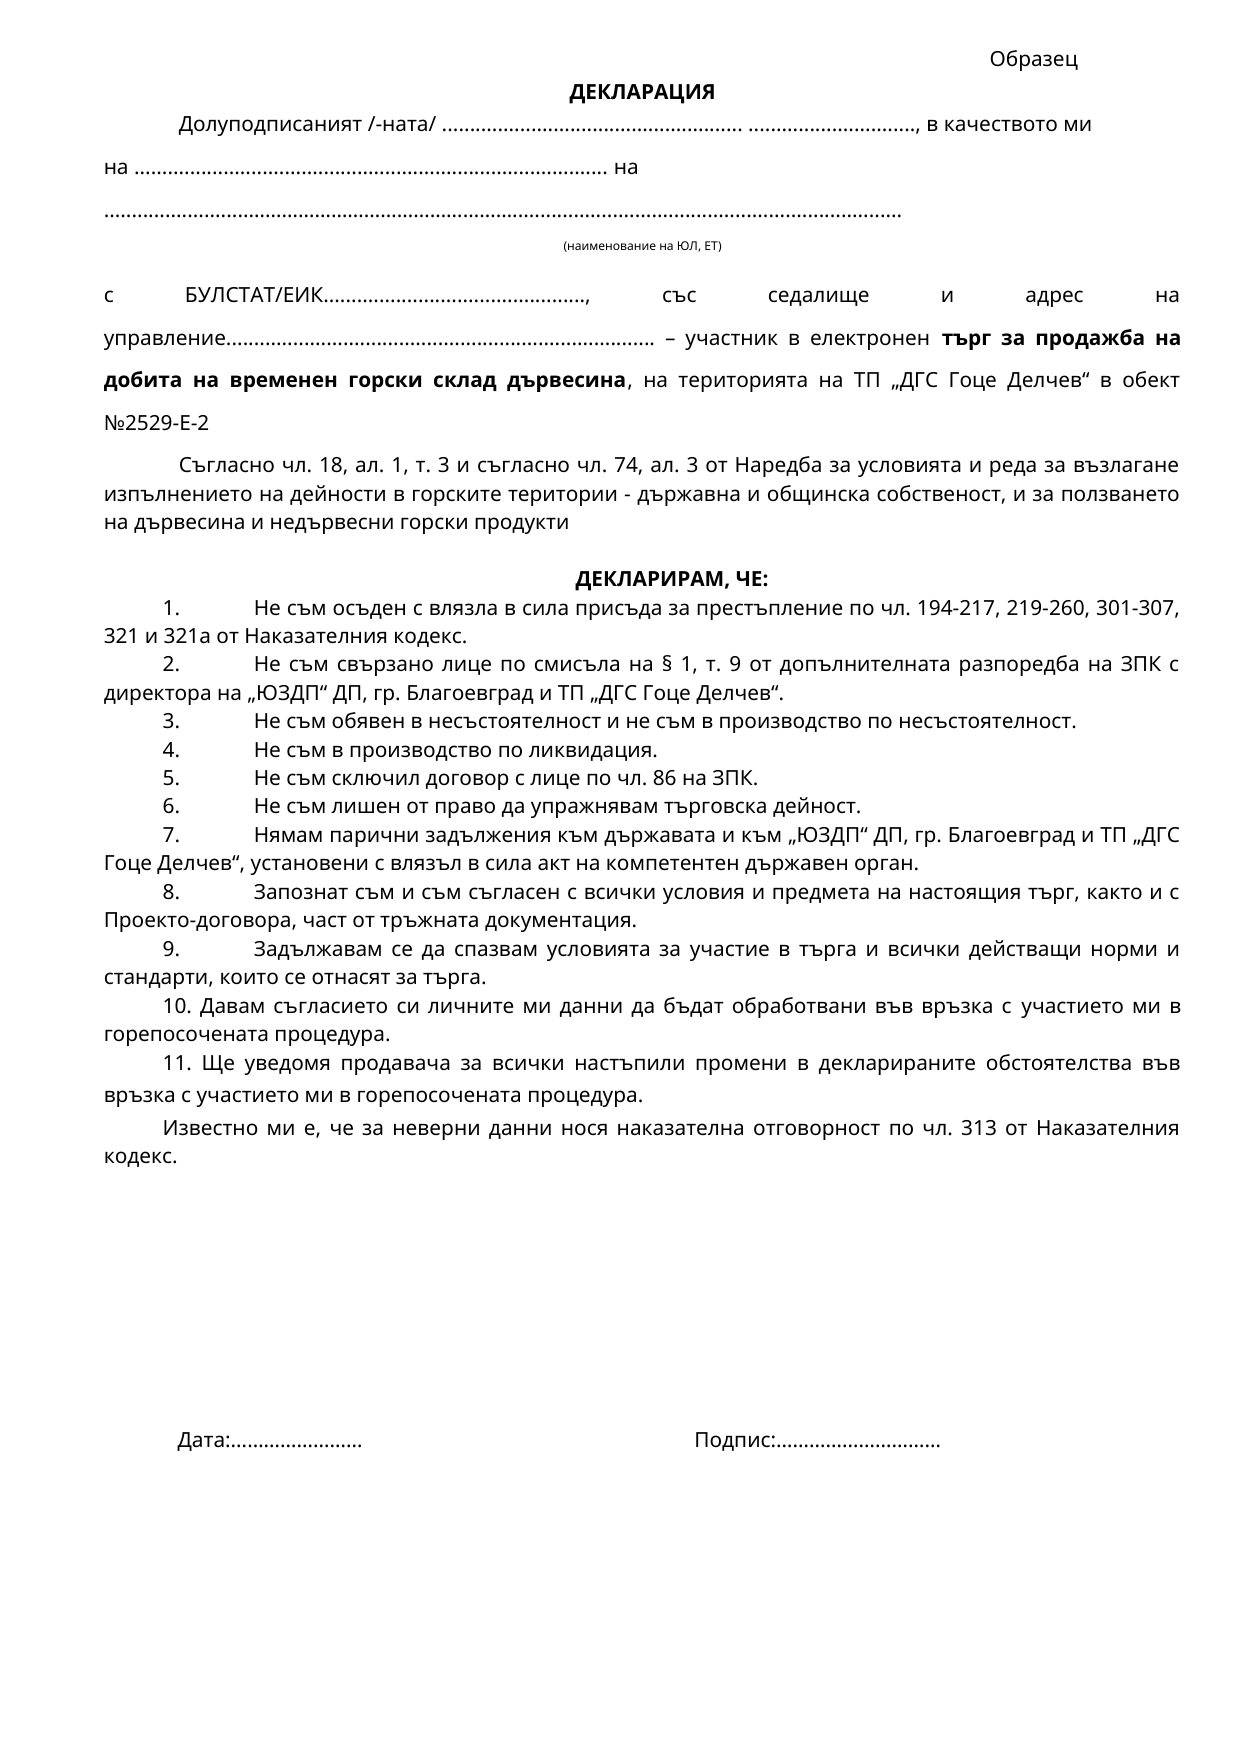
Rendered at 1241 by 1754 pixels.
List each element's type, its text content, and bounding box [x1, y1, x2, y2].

text Известно ми е, че за неверни данни нося наказателна отговорност по чл. 313 от Наказателния кодекс. [103, 1113, 1181, 1170]
text Дата:…………………… Подпис:………………………… [103, 1426, 1181, 1454]
text ..........................…………………………………………...................................................................... [103, 195, 1181, 223]
list Задължавам се да спазвам условията за участие в търга и всички действащи норми и стандарти, които се отнасят за търга. [103, 934, 1181, 991]
text Долуподписаният /-ната/ ...................................................... .............................., в качеството ми на ..................................................................................... на [103, 109, 1181, 181]
list Не съм в производство по ликвидация. [103, 735, 1181, 763]
text (наименование на ЮЛ, ЕТ) [103, 237, 1181, 266]
text с БУЛСТАТ/ЕИК..............................................., със седалище и адрес на управление............................................................................. – участник в електронен търг за продажба на добита на временен горски склад дървесина, на територията на ТП „ДГС Гоце Делчев“ в обект №2529-Е-2 [103, 280, 1181, 436]
list Не съм лишен от право да упражнявам търговска дейност. [103, 792, 1181, 820]
list Не съм обявен в несъстоятелност и не съм в производство по несъстоятелност. [103, 706, 1181, 735]
text ДЕКЛАРИРАМ, ЧЕ: [103, 564, 1181, 593]
list Не съм свързано лице по смисъла на § 1, т. 9 от допълнителната разпоредба на ЗПК с директора на „ЮЗДП“ ДП, гр. Благоевград и ТП „ДГС Гоце Делчев“. [103, 649, 1181, 706]
text ДЕКЛАРАЦИЯ [103, 77, 1181, 105]
text 11. Ще уведомя продавача за всички настъпили промени в декларираните обстоятелства във връзка с участието ми в горепосочената процедура. [103, 1048, 1181, 1109]
text 10. Давам съгласието си личните ми данни да бъдат обработвани във връзка с участието ми в горепосочената процедура. [103, 991, 1181, 1048]
list Не съм осъден с влязла в сила присъда за престъпление по чл. 194-217, 219-260, 301-307, 321 и 321а от Наказателния кодекс. [103, 593, 1181, 649]
list Запознат съм и съм съгласен с всички условия и предмета на настоящия търг, както и с Проекто-договора, част от тръжната документация. [103, 877, 1181, 934]
list Не съм сключил договор с лице по чл. 86 на ЗПК. [103, 763, 1181, 792]
text Образец [103, 44, 1181, 73]
text Съгласно чл. 18, ал. 1, т. 3 и съгласно чл. 74, ал. 3 от Наредба за условията и реда за възлагане изпълнението на дейности в горските територии - държавна и общинска собственост, и за ползването на дървесина и недървесни горски продукти [103, 450, 1181, 536]
list Нямам парични задължения към държавата и към „ЮЗДП“ ДП, гр. Благоевград и ТП „ДГС Гоце Делчев“, установени с влязъл в сила акт на компетентен държавен орган. [103, 820, 1181, 877]
